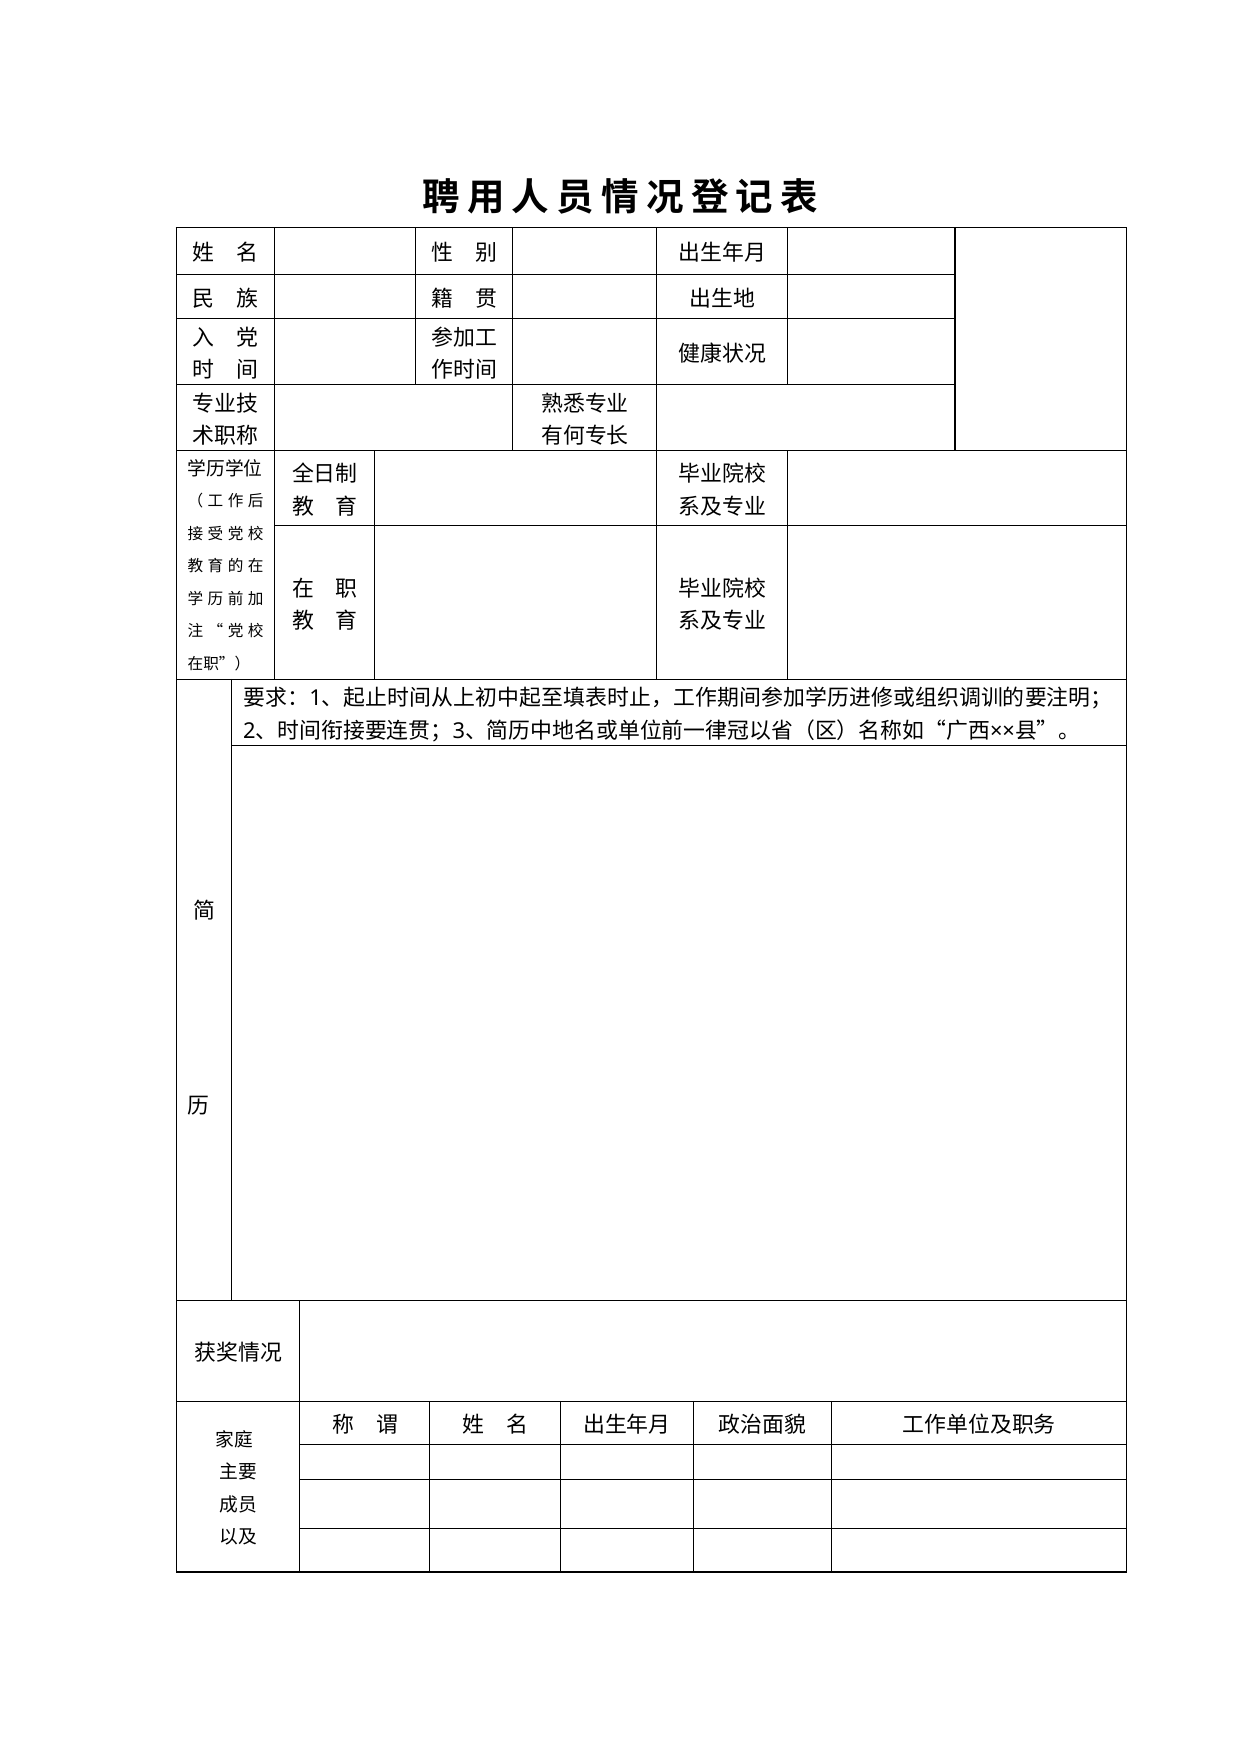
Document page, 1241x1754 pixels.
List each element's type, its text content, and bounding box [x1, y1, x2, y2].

table_cell [561, 1445, 693, 1479]
table_cell 家庭 主要 成员 以及 重要 社会 关系 [177, 1402, 299, 1571]
text 聘用人员情况登记表 [187, 162, 1053, 227]
table_header 姓 名 [177, 228, 274, 274]
table_cell [375, 451, 656, 525]
table_header [956, 228, 1126, 450]
table_cell [300, 1529, 429, 1571]
table_header 性 别 [416, 228, 512, 274]
table_cell [430, 1480, 560, 1527]
table_header [513, 228, 656, 274]
table_cell [300, 1301, 1126, 1401]
table_cell 出生年月 [561, 1402, 693, 1443]
table_cell [694, 1480, 831, 1527]
table_cell 熟悉专业 有何专长 [513, 385, 656, 450]
table_cell [232, 746, 1126, 1300]
table_cell 工作单位及职务 [832, 1402, 1126, 1443]
table_cell [561, 1480, 693, 1527]
table_cell 姓 名 [430, 1402, 560, 1443]
table_cell 出生地 [657, 275, 787, 318]
table_cell [832, 1480, 1126, 1527]
table_cell [788, 275, 954, 318]
table_cell [694, 1445, 831, 1479]
table_cell 政治面貌 [694, 1402, 831, 1443]
table_cell 全日制教 育 [275, 451, 374, 525]
table_cell 毕业院校 系及专业 [657, 526, 787, 679]
table_header [275, 228, 415, 274]
table_cell [788, 526, 1126, 679]
table_cell [430, 1529, 560, 1571]
table_cell 称 谓 [300, 1402, 429, 1443]
table_cell [832, 1445, 1126, 1479]
table_cell 民 族 [177, 275, 274, 318]
table_cell 毕业院校 系及专业 [657, 451, 787, 525]
table_cell [832, 1529, 1126, 1571]
table_cell [300, 1445, 429, 1479]
table_cell [300, 1480, 429, 1527]
table_cell [375, 526, 656, 679]
table_cell 参加工 作时间 [416, 319, 512, 384]
table_cell 籍 贯 [416, 275, 512, 318]
table_cell [561, 1529, 693, 1571]
table_cell 健康状况 [657, 319, 787, 384]
table_cell [275, 275, 415, 318]
table_cell [513, 319, 656, 384]
table_cell 获奖情况 [177, 1301, 299, 1401]
table_header [788, 228, 954, 274]
table_cell 要求：1、起止时间从上初中起至填表时止，工作期间参加学历进修或组织调训的要注明；2、时间衔接要连贯；3、简历中地名或单位前一律冠以省（区）名称如“广西××县”。 [232, 680, 1126, 745]
table_cell 学历学位 （工作后接受党校教育的在学历前加注“党校在职”） [177, 451, 274, 679]
table_cell 简 历 [177, 680, 231, 1300]
table_cell [275, 385, 512, 450]
table_cell [275, 319, 415, 384]
table_cell 入 党 时 间 [177, 319, 274, 384]
table_cell [657, 385, 954, 450]
table_cell 在 职 教 育 [275, 526, 374, 679]
table_cell [513, 275, 656, 318]
table_cell [788, 319, 954, 384]
table_cell [430, 1445, 560, 1479]
table_header 出生年月 [657, 228, 787, 274]
table_cell [788, 451, 1126, 525]
table_cell 专业技 术职称 [177, 385, 274, 450]
table_cell [694, 1529, 831, 1571]
